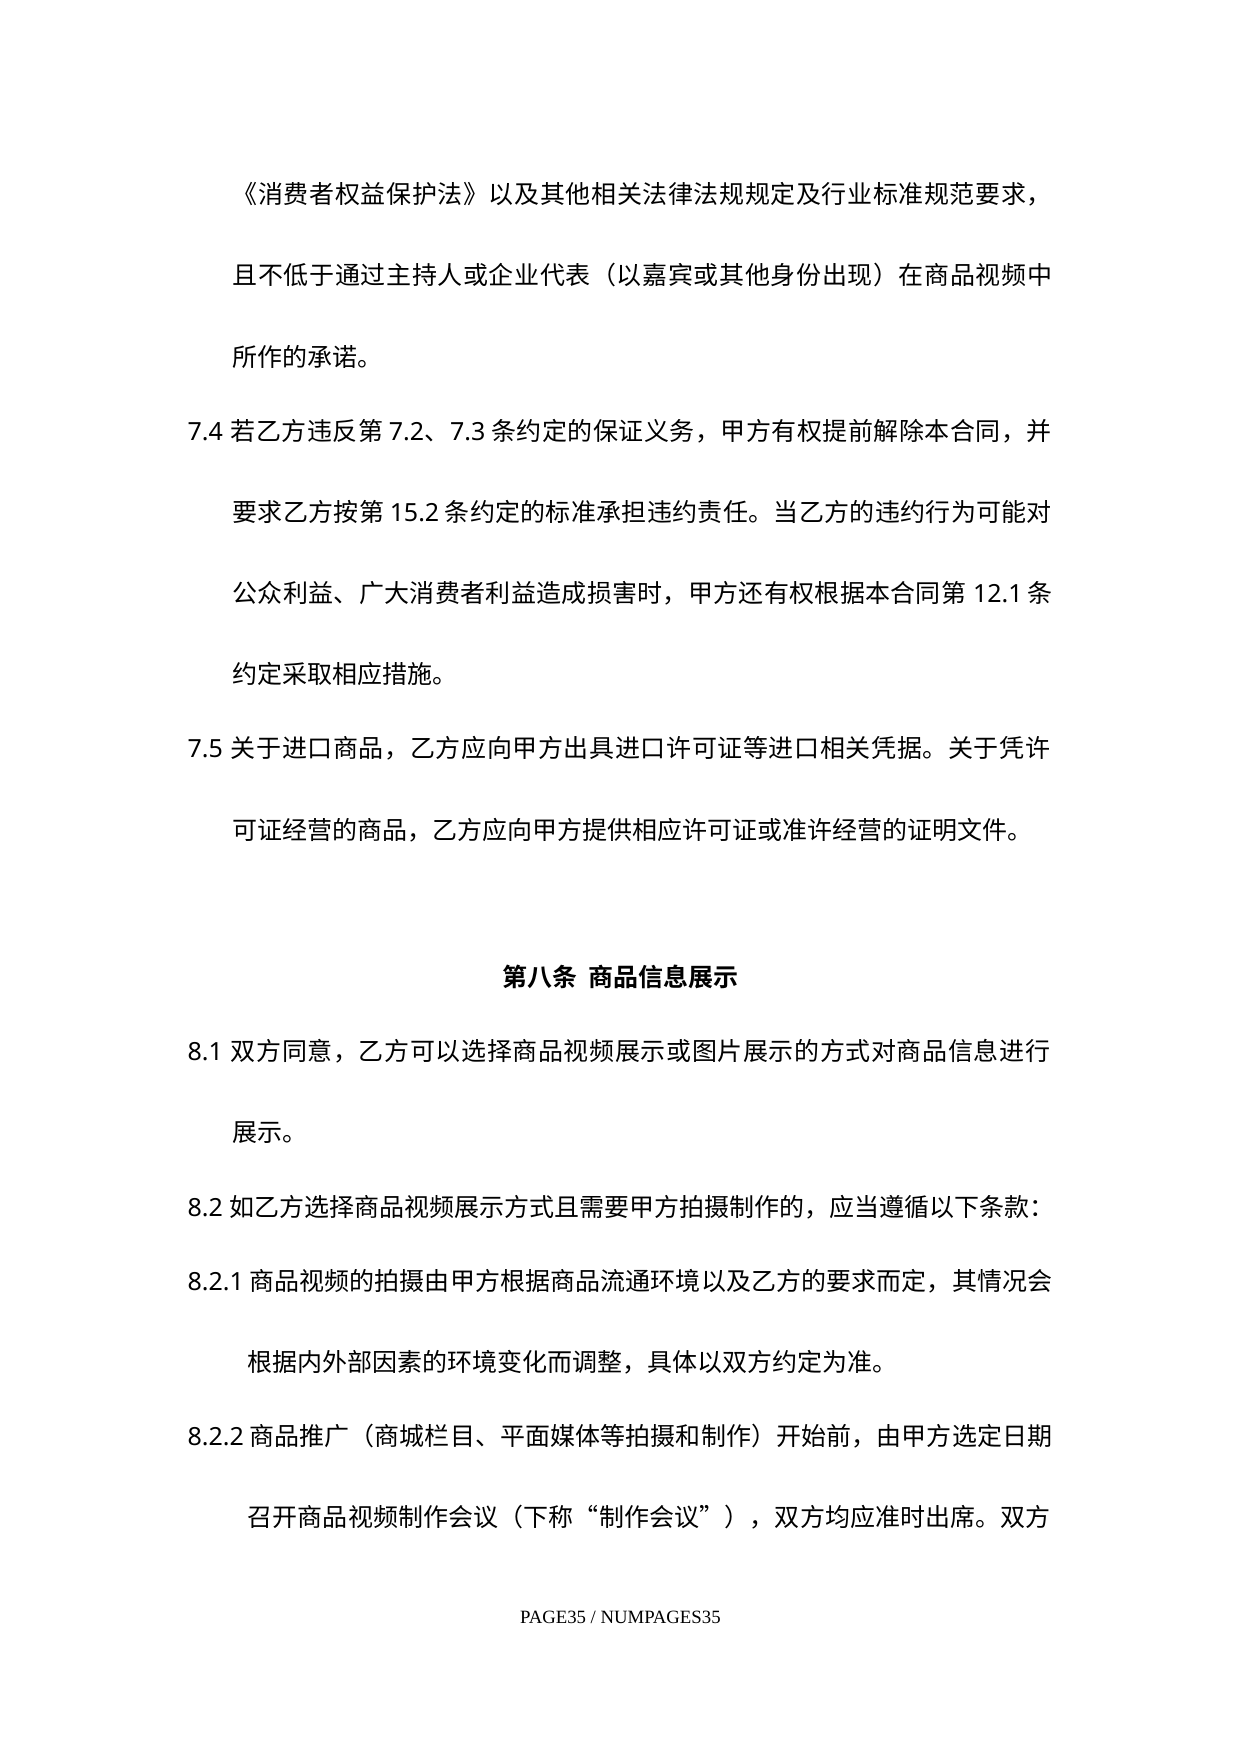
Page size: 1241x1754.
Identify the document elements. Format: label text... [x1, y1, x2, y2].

text 第八条 商品信息展示 [187, 943, 1053, 1008]
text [187, 1402, 1053, 1548]
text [187, 160, 1053, 388]
text 7.4 若乙方违反第7.2、7.3条约定的保证义务，甲方有权提前解除本合同，并要求乙方按第15.2条约定的标准承担违约责任。当乙方的违约行为可能对公众利益、广大消费者利益造成损害时，甲方还有权根据本合同第12.1条约定采取相应措施。 [187, 397, 1053, 705]
text 8.1 双方同意，乙方可以选择商品视频展示或图片展示的方式对商品信息进行展示。 [187, 1017, 1053, 1163]
text 7.5 关于进口商品，乙方应向甲方出具进口许可证等进口相关凭据。关于凭许可证经营的商品，乙方应向甲方提供相应许可证或准许经营的证明文件。 [187, 714, 1053, 861]
text 8.2.1商品视频的拍摄由甲方根据商品流通环境以及乙方的要求而定，其情况会根据内外部因素的环境变化而调整，具体以双方约定为准。 [187, 1247, 1053, 1393]
text 8.2 如乙方选择商品视频展示方式且需要甲方拍摄制作的，应当遵循以下条款： [187, 1173, 1053, 1238]
